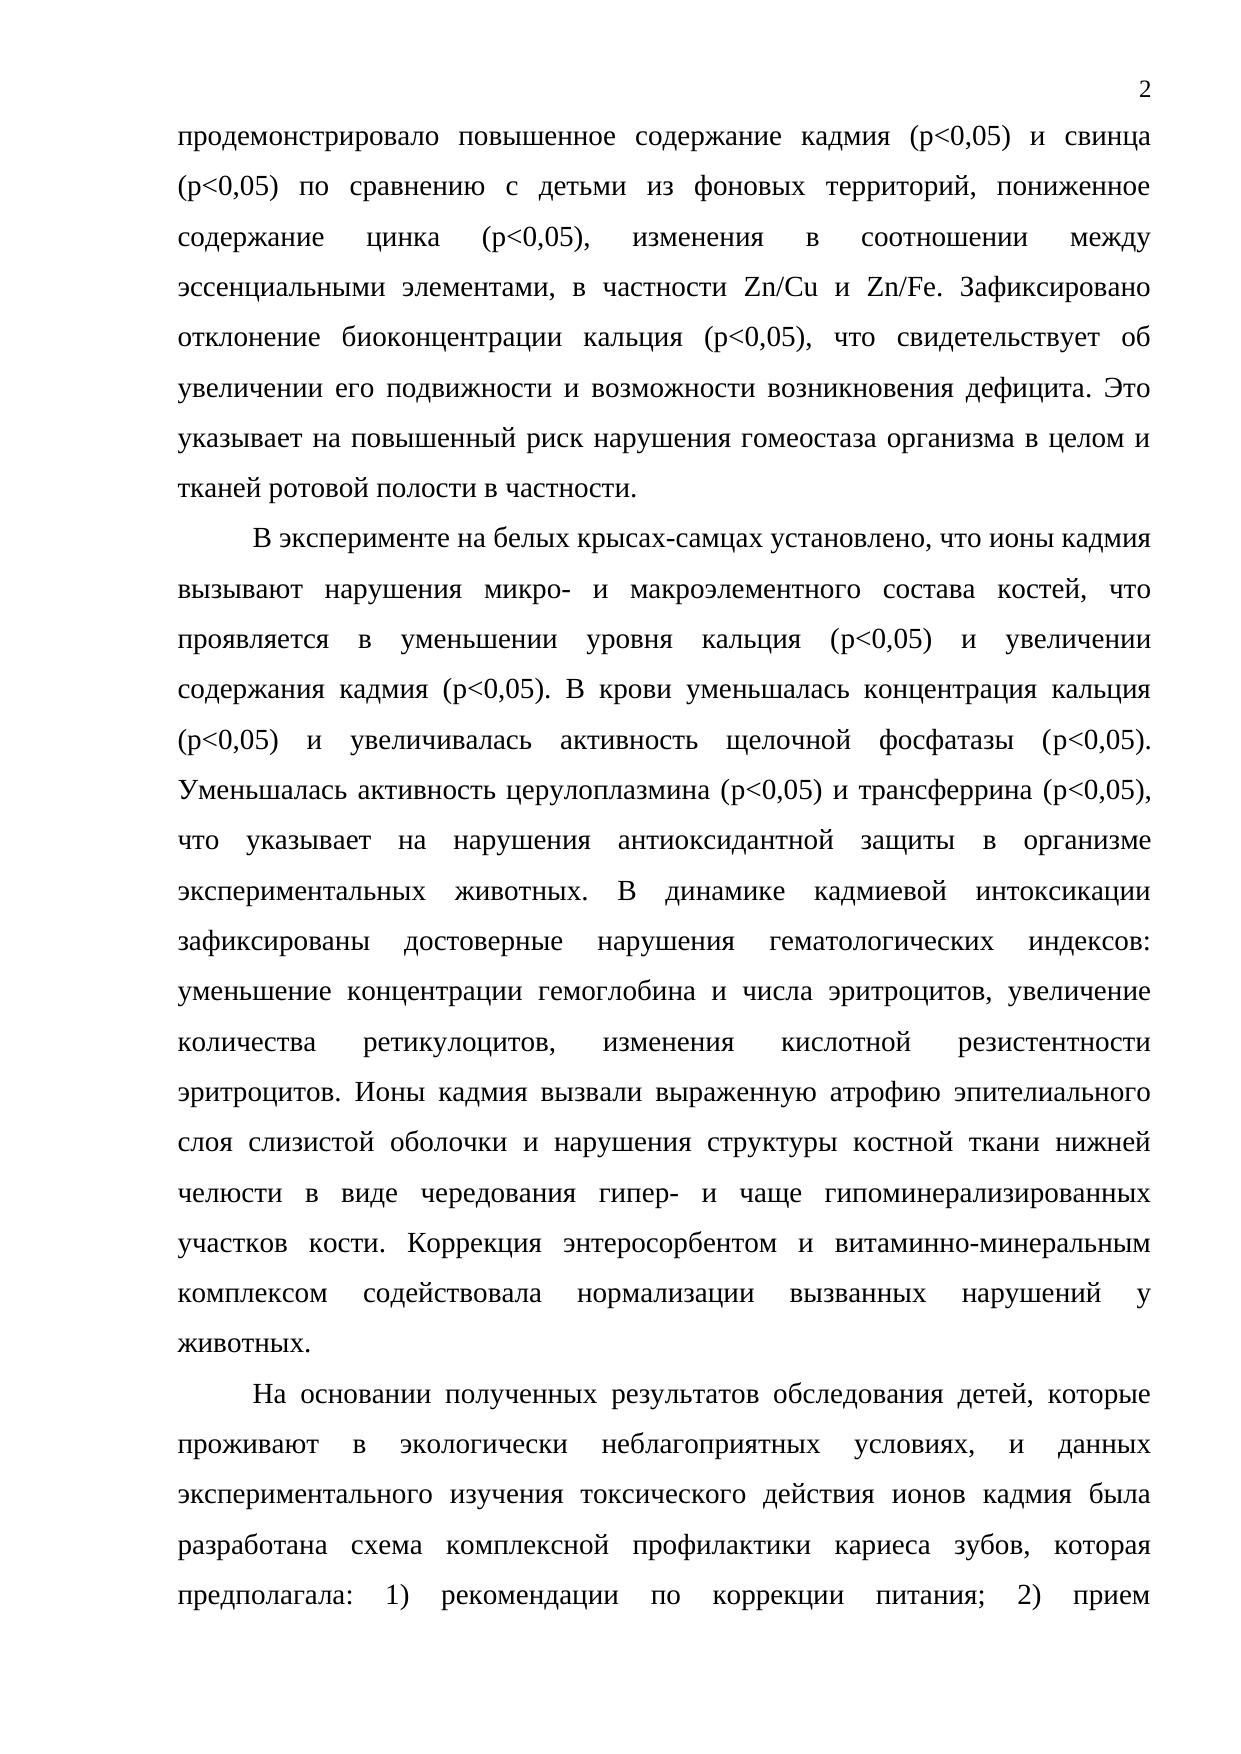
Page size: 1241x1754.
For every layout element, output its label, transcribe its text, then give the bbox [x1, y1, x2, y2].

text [177, 1376, 1152, 1611]
text В эксперименте на белых крысах-самцах установлено, что ионы кадмия вызывают нарушения микро- и макроэлементного состава костей, что проявляется в уменьшении уровня кальция (p<0,05) и увеличении содержания кадмия (p<0,05). В крови уменьшалась концентрация кальция (p<0,05) и увеличивалась активность щелочной фосфатазы (p<0,05). Уменьшалась активность церулоплазмина (p<0,05) и трансферрина (p<0,05), что указывает на нарушения антиоксидантной защиты в организме экспериментальных животных. В динамике кадмиевой интоксикации зафиксированы достоверные нарушения гематологических индексов: уменьшение концентрации гемоглобина и числа эритроцитов, увеличение количества ретикулоцитов, изменения кислотной резистентности эритроцитов. Ионы кадмия вызвали выраженную атрофию эпителиального слоя слизистой оболочки и нарушения структуры костной ткани нижней челюсти в виде чередования гипер- и чаще гипоминерализированных участков кости. Коррекция энтеросорбентом и витаминно-минеральным комплексом содействовала нормализации вызванных нарушений у животных. [177, 521, 1152, 1359]
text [177, 118, 1152, 504]
